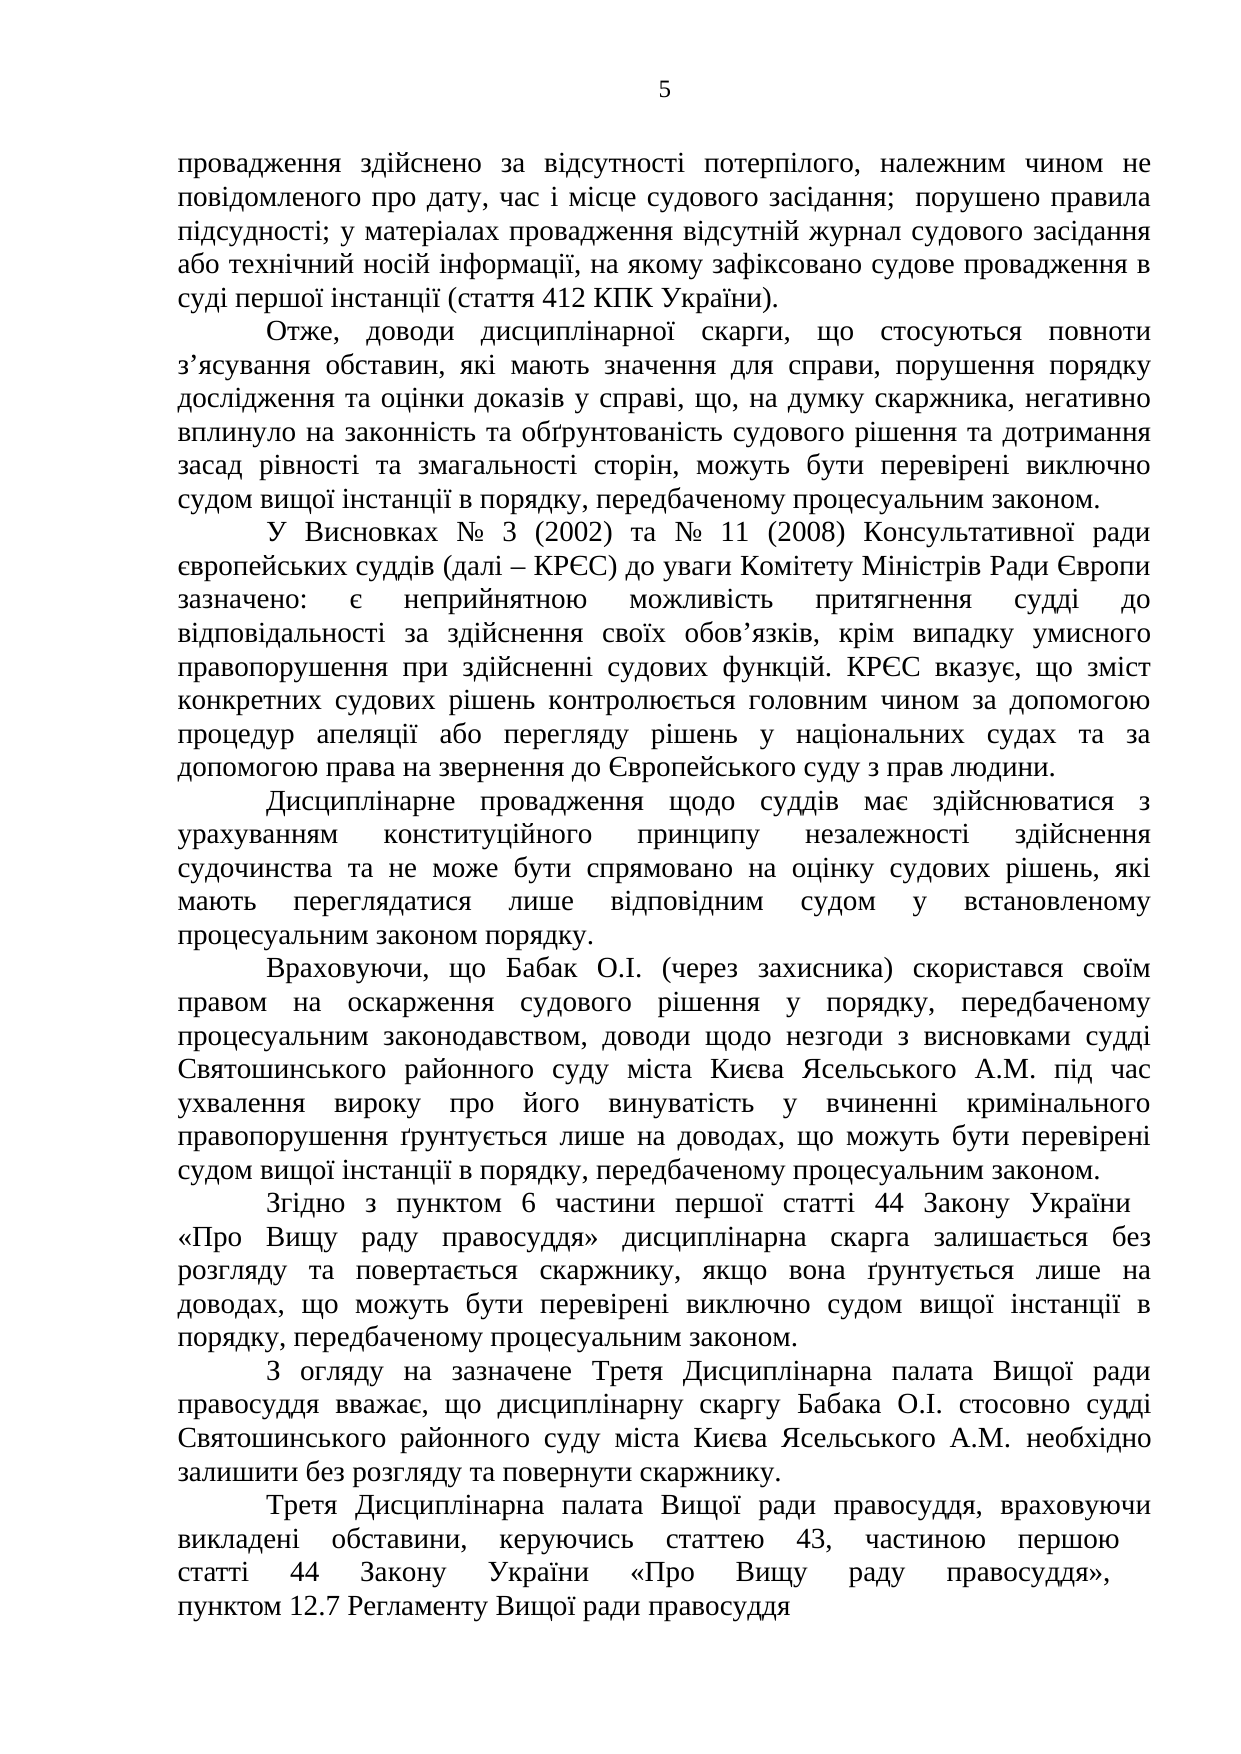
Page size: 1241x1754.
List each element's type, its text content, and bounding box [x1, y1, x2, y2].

text У Висновках № 3 (2002) та № 11 (2008) Консультативної ради європейських суддів (далі – КРЄС) до уваги Комітету Міністрів Ради Європи зазначено: є неприйнятною можливість притягнення судді до відповідальності за здійснення своїх обов’язків, крім випадку умисного правопорушення при здійсненні судових функцій. КРЄС вказує, що зміст конкретних судових рішень контролюється головним чином за допомогою процедур апеляції або перегляду рішень у національних судах та за допомогою права на звернення до Європейського суду з прав людини. [177, 514, 1152, 783]
text Згідно з пунктом 6 частини першої статті 44 Закону України «Про Вищу раду правосуддя» дисциплінарна скарга залишається без розгляду та повертається скаржнику, якщо вона ґрунтується лише на доводах, що можуть бути перевірені виключно судом вищої інстанції в порядку, передбаченому процесуальним законом. [177, 1185, 1152, 1353]
text Дисциплінарне провадження щодо суддів має здійснюватися з урахуванням конституційного принципу незалежності здійснення судочинства та не може бути спрямовано на оцінку судових рішень, які мають переглядатися лише відповідним судом у встановленому процесуальним законом порядку. [177, 783, 1152, 951]
text Третя Дисциплінарна палата Вищої ради правосуддя, враховуючи викладені обставини, керуючись статтею 43, частиною першою статті 44 Закону України «Про Вищу раду правосуддя», пунктом 12.7 Регламенту Вищої ради правосуддя [177, 1487, 1152, 1621]
text Враховуючи, що Бабак О.І. (через захисника) скористався своїм правом на оскарження судового рішення у порядку, передбаченому процесуальним законодавством, доводи щодо незгоди з висновками судді Святошинського районного суду міста Києва Ясельського А.М. під час ухвалення вироку про його винуватість у вчиненні кримінального правопорушення ґрунтується лише на доводах, що можуть бути перевірені судом вищої інстанції в порядку, передбаченому процесуальним законом. [177, 951, 1152, 1185]
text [177, 146, 1152, 313]
text З огляду на зазначене Третя Дисциплінарна палата Вищої ради правосуддя вважає, що дисциплінарну скаргу Бабака О.І. стосовно судді Святошинського районного суду міста Києва Ясельського А.М. необхідно залишити без розгляду та повернути скаржнику. [177, 1353, 1152, 1487]
text Отже, доводи дисциплінарної скарги, що стосуються повноти з’ясування обставин, які мають значення для справи, порушення порядку дослідження та оцінки доказів у справі, що, на думку скаржника, негативно вплинуло на законність та обґрунтованість судового рішення та дотримання засад рівності та змагальності сторін, можуть бути перевірені виключно судом вищої інстанції в порядку, передбаченому процесуальним законом. [177, 313, 1152, 514]
